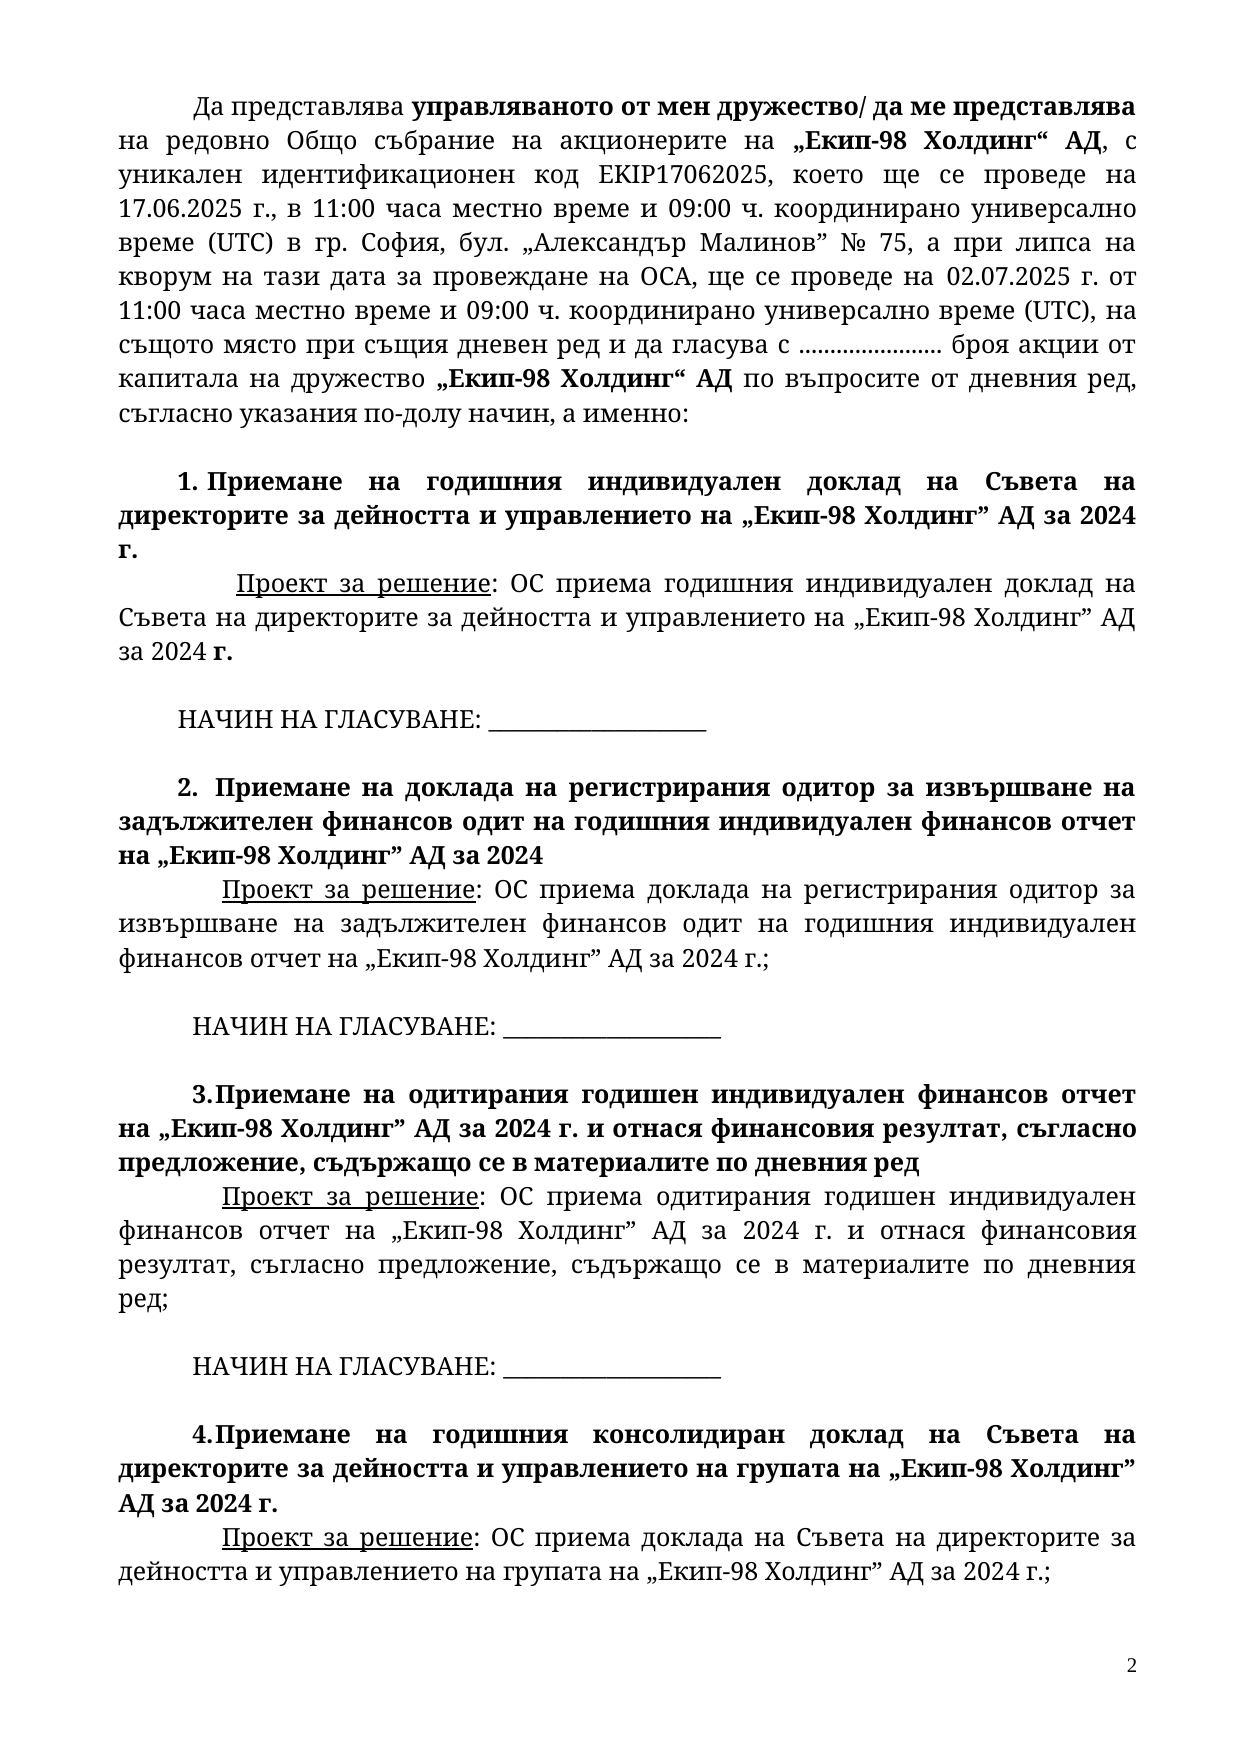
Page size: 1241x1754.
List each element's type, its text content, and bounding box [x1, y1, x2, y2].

text Проект за решение: ОС приема годишния индивидуален доклад на Съвета на директорите за дейността и управлението на „Екип-98 Холдинг” АД за 2024 г. [118, 566, 1137, 668]
list Приемане на годишния индивидуален доклад на Съвета на директорите за дейността и управлението на „Екип-98 Холдинг” АД за 2024 г. [118, 463, 1137, 566]
text НАЧИН НА ГЛАСУВАНЕ: ___________________ [118, 1349, 1137, 1383]
text Да представлява управляваното от мен дружество/ да ме представлява на редовно Общо събрание на акционерите на „Екип-98 Холдинг“ АД, с уникален идентификационен код EKIP17062025, което ще се проведе на 17.06.2025 г., в 11:00 часа местно време и 09:00 ч. координирано универсално време (UTC) в гр. София, бул. „Александър Малинов” № 75, а при липса на кворум на тази дата за провеждане на ОСА, ще се проведе на 02.07.2025 г. от 11:00 часа местно време и 09:00 ч. координирано универсално време (UTC), на същото място при същия дневен ред и да гласува с ....................... броя акции от капитала на дружество „Екип-98 Холдинг“ АД по въпросите от дневния ред, съгласно указания по-долу начин, а именно: [118, 89, 1137, 429]
text НАЧИН НА ГЛАСУВАНЕ: ___________________ [192, 1008, 1137, 1042]
list Приемане на одитирания годишен индивидуален финансов отчет на „Екип-98 Холдинг” АД за 2024 г. и отнася финансовия резултат, съгласно предложение, съдържащо се в материалите по дневния ред [118, 1076, 1137, 1179]
list Приемане на годишния консолидиран доклад на Съвета на директорите за дейността и управлението на групата на „Екип-98 Холдинг” АД за 2024 г. [118, 1417, 1137, 1519]
text Проект за решение: ОС приема одитирания годишен индивидуален финансов отчет на „Екип-98 Холдинг” АД за 2024 г. и отнася финансовия резултат, съгласно предложение, съдържащо се в материалите по дневния ред; [118, 1179, 1137, 1315]
list Приемане на доклада на регистрирания одитор за извършване на задължителен финансов одит на годишния индивидуален финансов отчет на „Екип-98 Холдинг” АД за 2024 [118, 770, 1137, 872]
text Проект за решение: ОС приема доклада на Съвета на директорите за дейността и управлението на групата на „Екип-98 Холдинг” АД за 2024 г.; [118, 1519, 1137, 1587]
text НАЧИН НА ГЛАСУВАНЕ: ___________________ [177, 702, 1137, 736]
text Проект за решение: ОС приема доклада на регистрирания одитор за извършване на задължителен финансов одит на годишния индивидуален финансов отчет на „Екип-98 Холдинг” АД за 2024 г.; [118, 872, 1137, 974]
